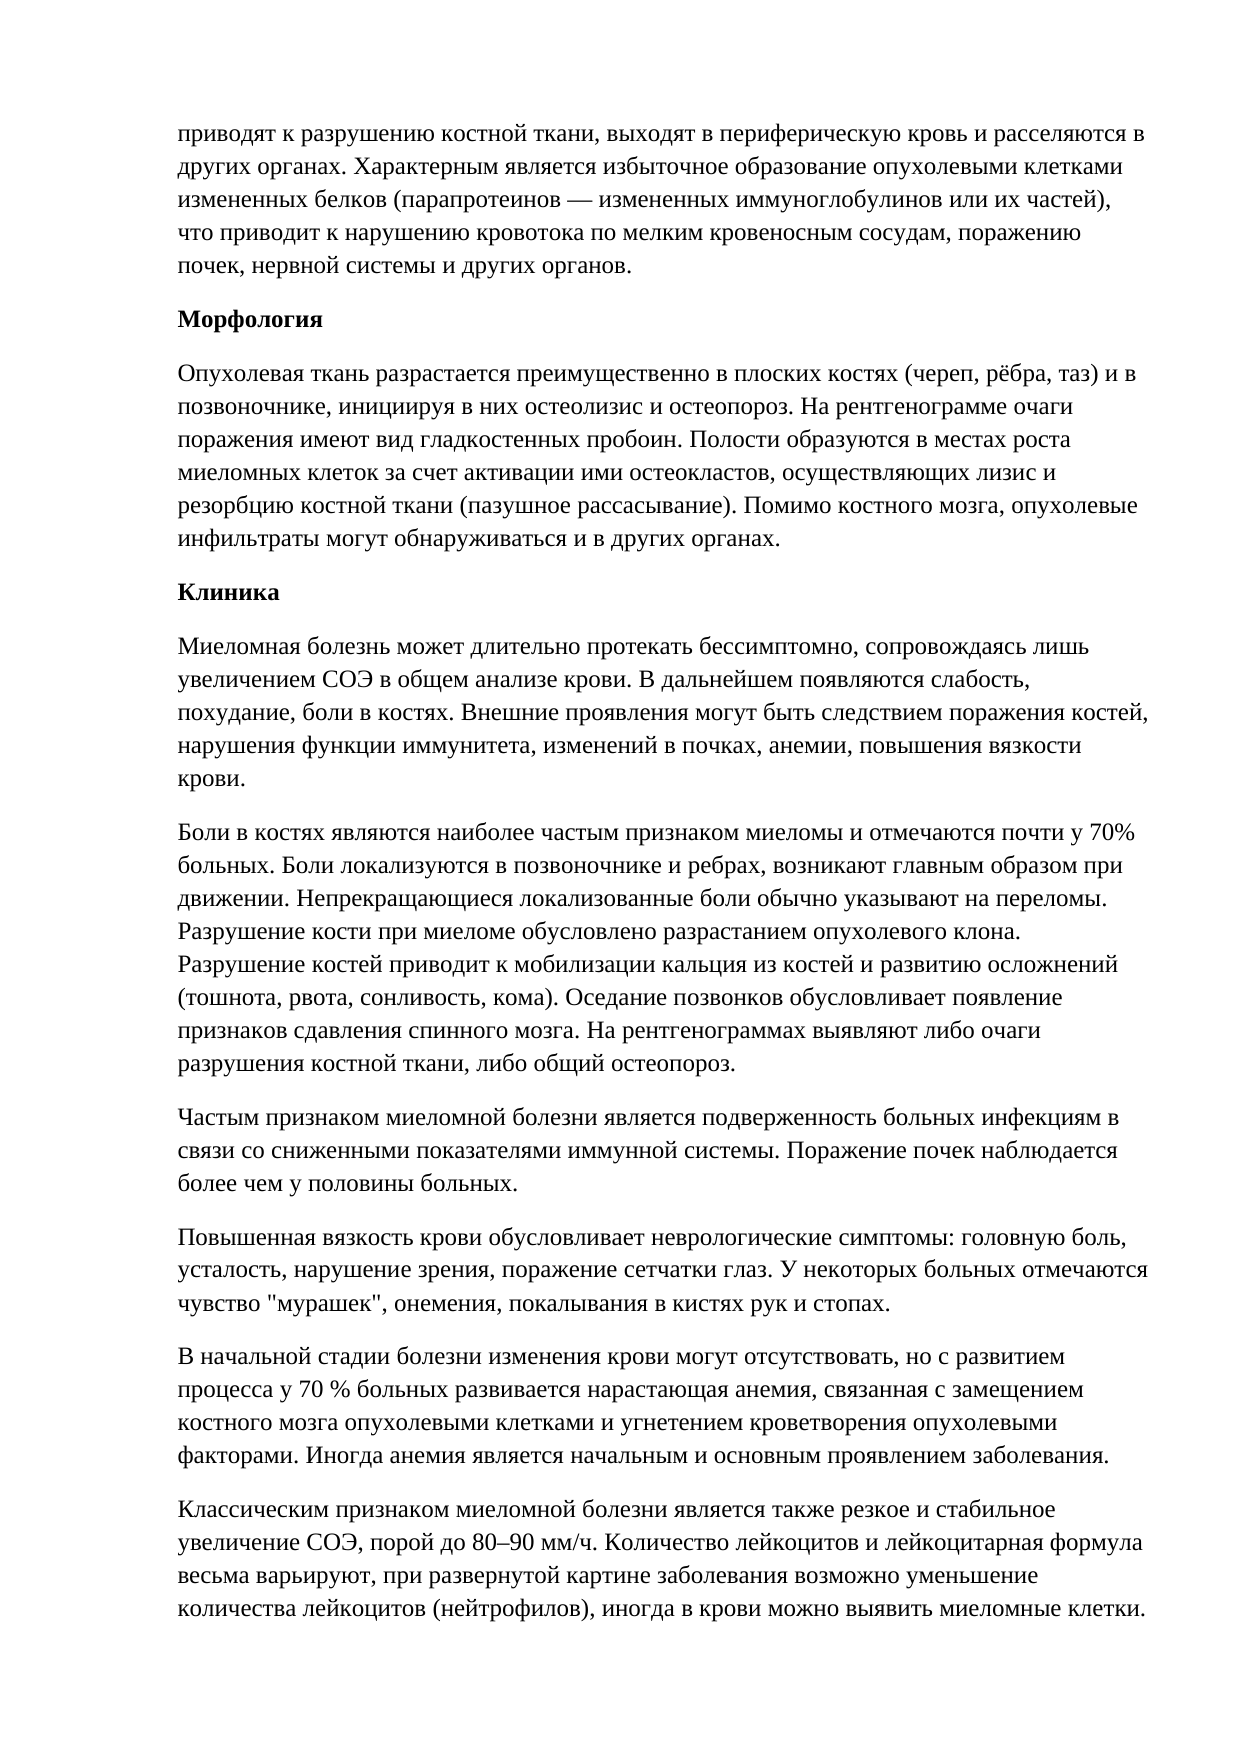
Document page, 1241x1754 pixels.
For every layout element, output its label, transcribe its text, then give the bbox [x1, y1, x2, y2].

text Опухолевая ткань разрастается преимущественно в плоских костях (череп, рёбра, таз) и в позвоночнике, инициируя в них остеолизис и остеопороз. На рентгенограмме очаги поражения имеют вид гладкостенных пробоин. Полости образуются в местах роста миеломных клеток за счет активации ими остеокластов, осуществляющих лизис и резорбцию костной ткани (пазушное рассасывание). Помимо костного мозга, опухолевые инфильтраты могут обнаруживаться и в других органах. [177, 358, 1152, 552]
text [177, 118, 1152, 279]
text Миеломная болезнь может длительно протекать бессимптомно, сопровождаясь лишь увеличением СОЭ в общем анализе крови. В дальнейшем появляются слабость, похудание, боли в костях. Внешние проявления могут быть следствием поражения костей, нарушения функции иммунитета, изменений в почках, анемии, повышения вязкости крови. [177, 631, 1152, 792]
text В начальной стадии болезни изменения крови могут отсутствовать, но с развитием процесса у 70 % больных развивается нарастающая анемия, связанная с замещением костного мозга опухолевыми клетками и угнетением кроветворения опухолевыми факторами. Иногда анемия является начальным и основным проявлением заболевания. [177, 1341, 1152, 1469]
text Боли в костях являются наиболее частым признаком миеломы и отмечаются почти у 70% больных. Боли локализуются в позвоночнике и ребрах, возникают главным образом при движении. Непрекращающиеся локализованные боли обычно указывают на переломы. Разрушение кости при миеломе обусловлено разрастанием опухолевого клона. Разрушение костей приводит к мобилизации кальция из костей и развитию осложнений (тошнота, рвота, сонливость, кома). Оседание позвонков обусловливает появление признаков сдавления спинного мозга. На рентгенограммах выявляют либо очаги разрушения костной ткани, либо общий остеопороз. [177, 817, 1152, 1077]
text Повышенная вязкость крови обусловливает неврологические симптомы: головную боль, усталость, нарушение зрения, поражение сетчатки глаз. У некоторых больных отмечаются чувство "мурашек", онемения, покалывания в кистях рук и стопах. [177, 1222, 1152, 1316]
text Классическим признаком миеломной болезни является также резкое и стабильное увеличение СОЭ, порой до 80–90 мм/ч. Количество лейкоцитов и лейкоцитарная формула весьма варьируют, при развернутой картине заболевания возможно уменьшение количества лейкоцитов (нейтрофилов), иногда в крови можно выявить миеломные клетки. [177, 1494, 1152, 1622]
text Частым признаком миеломной болезни является подверженность больных инфекциям в связи со сниженными показателями иммунной системы. Поражение почек наблюдается более чем у половины больных. [177, 1102, 1152, 1196]
text Клиника [177, 577, 1152, 606]
text Морфология [177, 304, 1152, 333]
